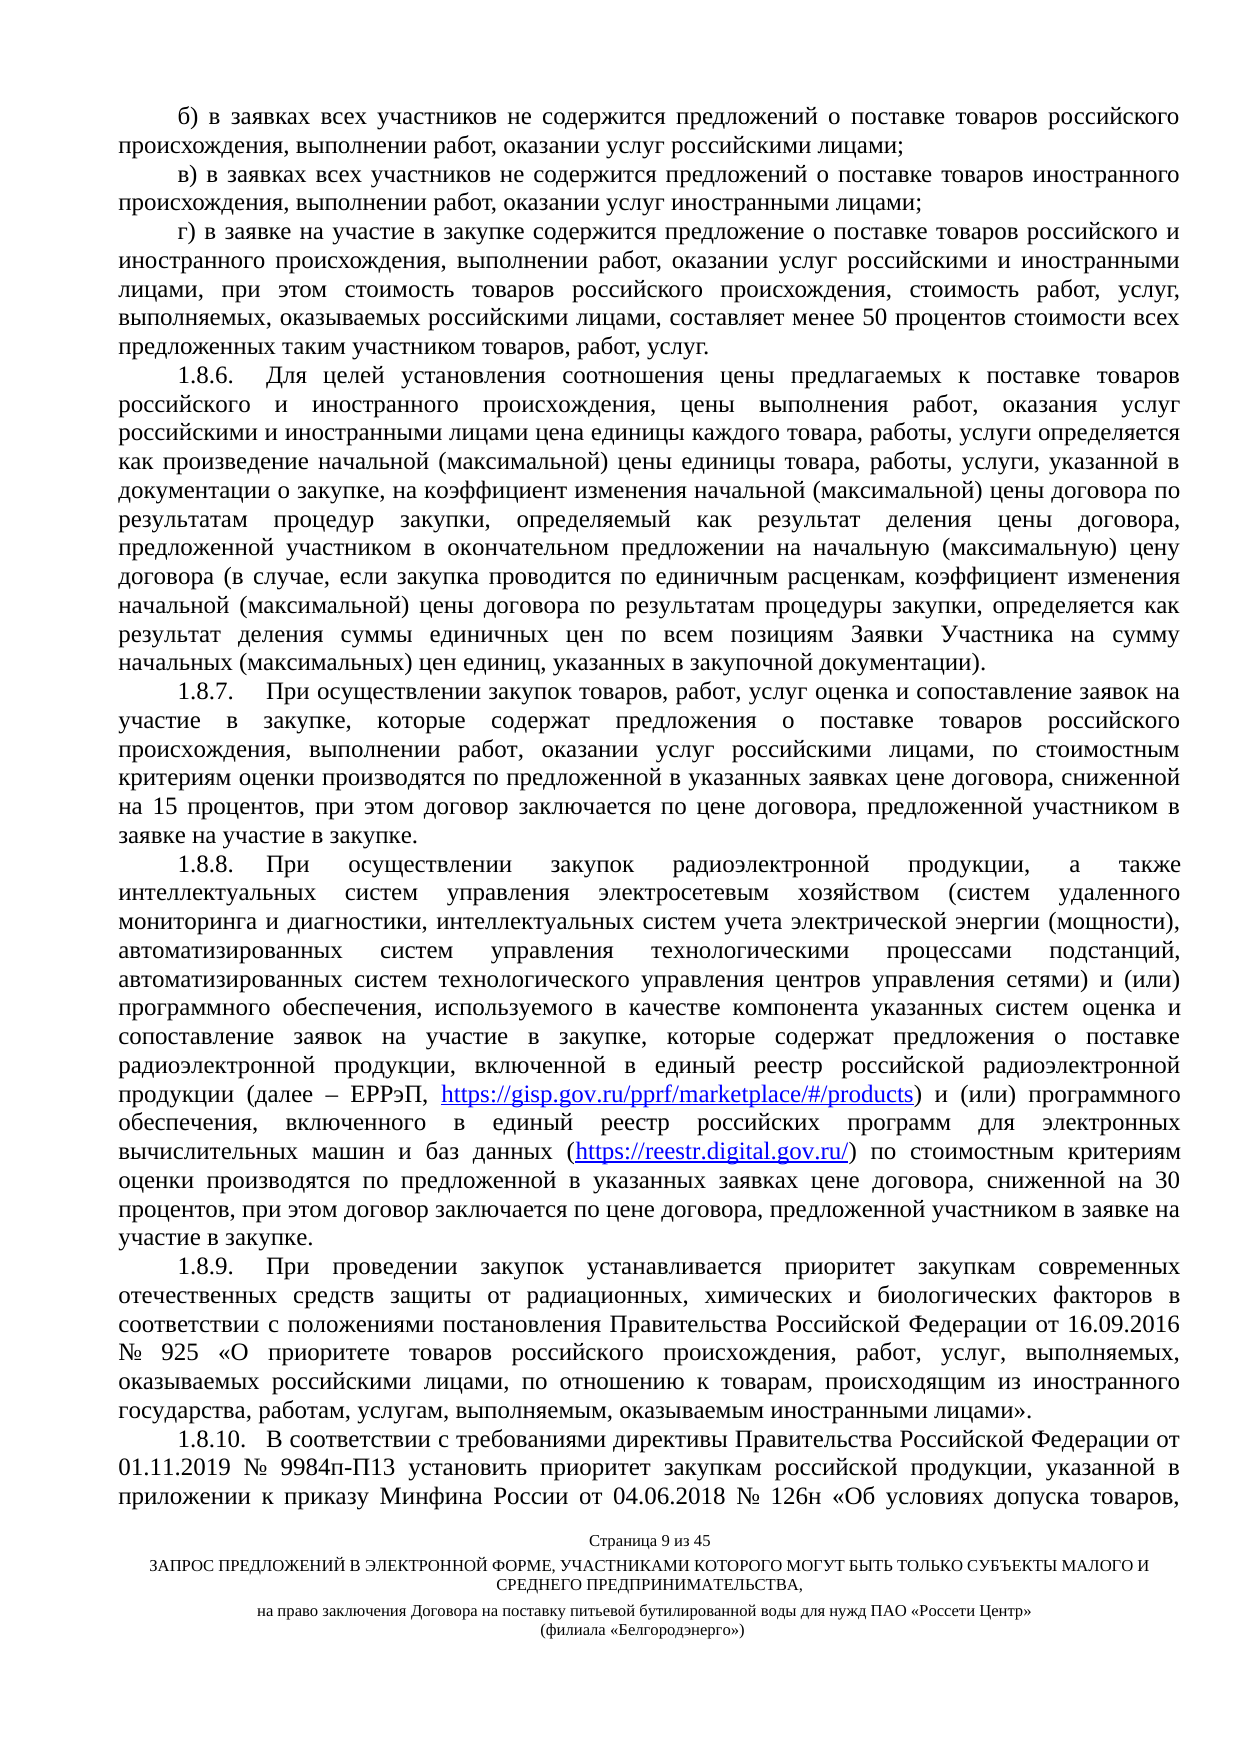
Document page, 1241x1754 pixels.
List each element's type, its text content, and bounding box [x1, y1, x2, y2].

subtitle При проведении закупок устанавливается приоритет закупкам современных отечественных средств защиты от радиационных, химических и биологических факторов в соответствии с положениями постановления Правительства Российской Федерации от 16.09.2016 № 925 «О приоритете товаров российского происхождения, работ, услуг, выполняемых, оказываемых российскими лицами, по отношению к товарам, происходящим из иностранного государства, работам, услугам, выполняемым, оказываемым иностранными лицами». [118, 1251, 1181, 1424]
list в) в заявках всех участников не содержится предложений о поставке товаров иностранного происхождения, выполнении работ, оказании услуг иностранными лицами; [118, 159, 1181, 216]
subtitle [118, 1424, 1181, 1510]
subtitle При осуществлении закупок радиоэлектронной продукции, а также интеллектуальных систем управления электросетевым хозяйством (систем удаленного мониторинга и диагностики, интеллектуальных систем учета электрической энергии (мощности), автоматизированных систем управления технологическими процессами подстанций, автоматизированных систем технологического управления центров управления сетями) и (или) программного обеспечения, используемого в качестве компонента указанных систем оценка и сопоставление заявок на участие в закупке, которые содержат предложения о поставке радиоэлектронной продукции, включенной в единый реестр российской радиоэлектронной продукции (далее – ЕРРэП, https://gisp.gov.ru/pprf/marketplace/#/products) и (или) программного обеспечения, включенного в единый реестр российских программ для электронных вычислительных машин и баз данных (https://reestr.digital.gov.ru/) по стоимостным критериям оценки производятся по предложенной в указанных заявках цене договора, сниженной на 30 процентов, при этом договор заключается по цене договора, предложенной участником в заявке на участие в закупке. [118, 849, 1181, 1251]
list б) в заявках всех участников не содержится предложений о поставке товаров российского происхождения, выполнении работ, оказании услуг российскими лицами; [118, 101, 1181, 159]
subtitle Для целей установления соотношения цены предлагаемых к поставке товаров российского и иностранного происхождения, цены выполнения работ, оказания услуг российскими и иностранными лицами цена единицы каждого товара, работы, услуги определяется как произведение начальной (максимальной) цены единицы товара, работы, услуги, указанной в документации о закупке, на коэффициент изменения начальной (максимальной) цены договора по результатам процедур закупки, определяемый как результат деления цены договора, предложенной участником в окончательном предложении на начальную (максимальную) цену договора (в случае, если закупка проводится по единичным расценкам, коэффициент изменения начальной (максимальной) цены договора по результатам процедуры закупки, определяется как результат деления суммы единичных цен по всем позициям Заявки Участника на сумму начальных (максимальных) цен единиц, указанных в закупочной документации). [118, 360, 1181, 676]
list г) в заявке на участие в закупке содержится предложение о поставке товаров российского и иностранного происхождения, выполнении работ, оказании услуг российскими и иностранными лицами, при этом стоимость товаров российского происхождения, стоимость работ, услуг, выполняемых, оказываемых российскими лицами, составляет менее 50 процентов стоимости всех предложенных таким участником товаров, работ, услуг. [118, 216, 1181, 360]
subtitle При осуществлении закупок товаров, работ, услуг оценка и сопоставление заявок на участие в закупке, которые содержат предложения о поставке товаров российского происхождения, выполнении работ, оказании услуг российскими лицами, по стоимостным критериям оценки производятся по предложенной в указанных заявках цене договора, сниженной на 15 процентов, при этом договор заключается по цене договора, предложенной участником в заявке на участие в закупке. [118, 676, 1181, 849]
